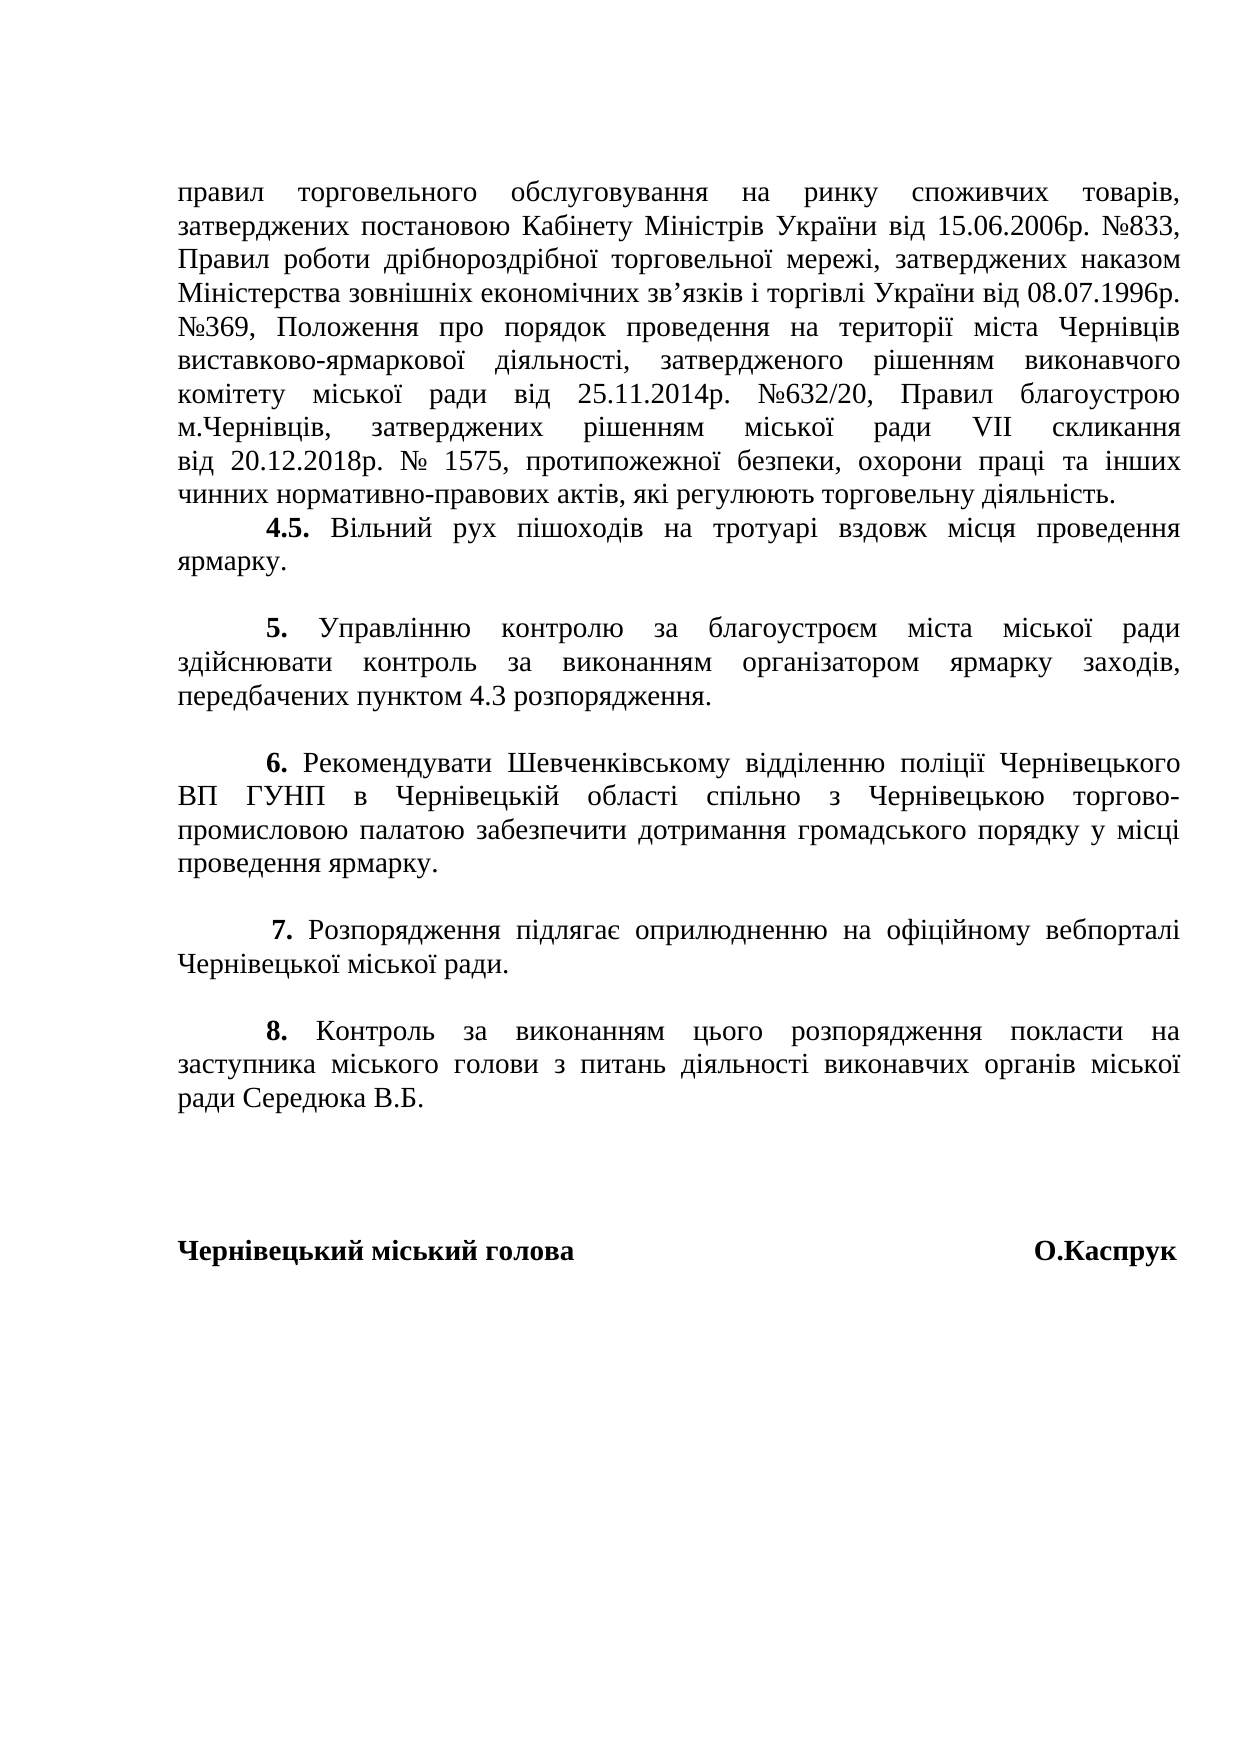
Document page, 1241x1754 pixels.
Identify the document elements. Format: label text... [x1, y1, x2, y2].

text 7. Розпорядження підлягає оприлюдненню на офіційному вебпорталі Чернівецької міської ради. [177, 912, 1181, 979]
text 5. Управлінню контролю за благоустроєм міста міської ради здійснювати контроль за виконанням організатором ярмарку заходів, передбачених пунктом 4.3 розпорядження. [177, 611, 1181, 711]
text 8. Контроль за виконанням цього розпорядження покласти на заступника міського голови з питань діяльності виконавчих органів міської ради Середюка В.Б. [177, 1013, 1181, 1114]
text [177, 118, 1181, 510]
text Чернівецький міський голова О.Каспрук [177, 1233, 1181, 1266]
text 4.5. Вільний рух пішоходів на тротуарі вздовж місця проведення ярмарку. [177, 510, 1181, 577]
text 6. Рекомендувати Шевченківському відділенню поліції Чернівецького ВП ГУНП в Чернівецькій області спільно з Чернівецькою торгово-промисловою палатою забезпечити дотримання громадського порядку у місці проведення ярмарку. [177, 745, 1181, 879]
